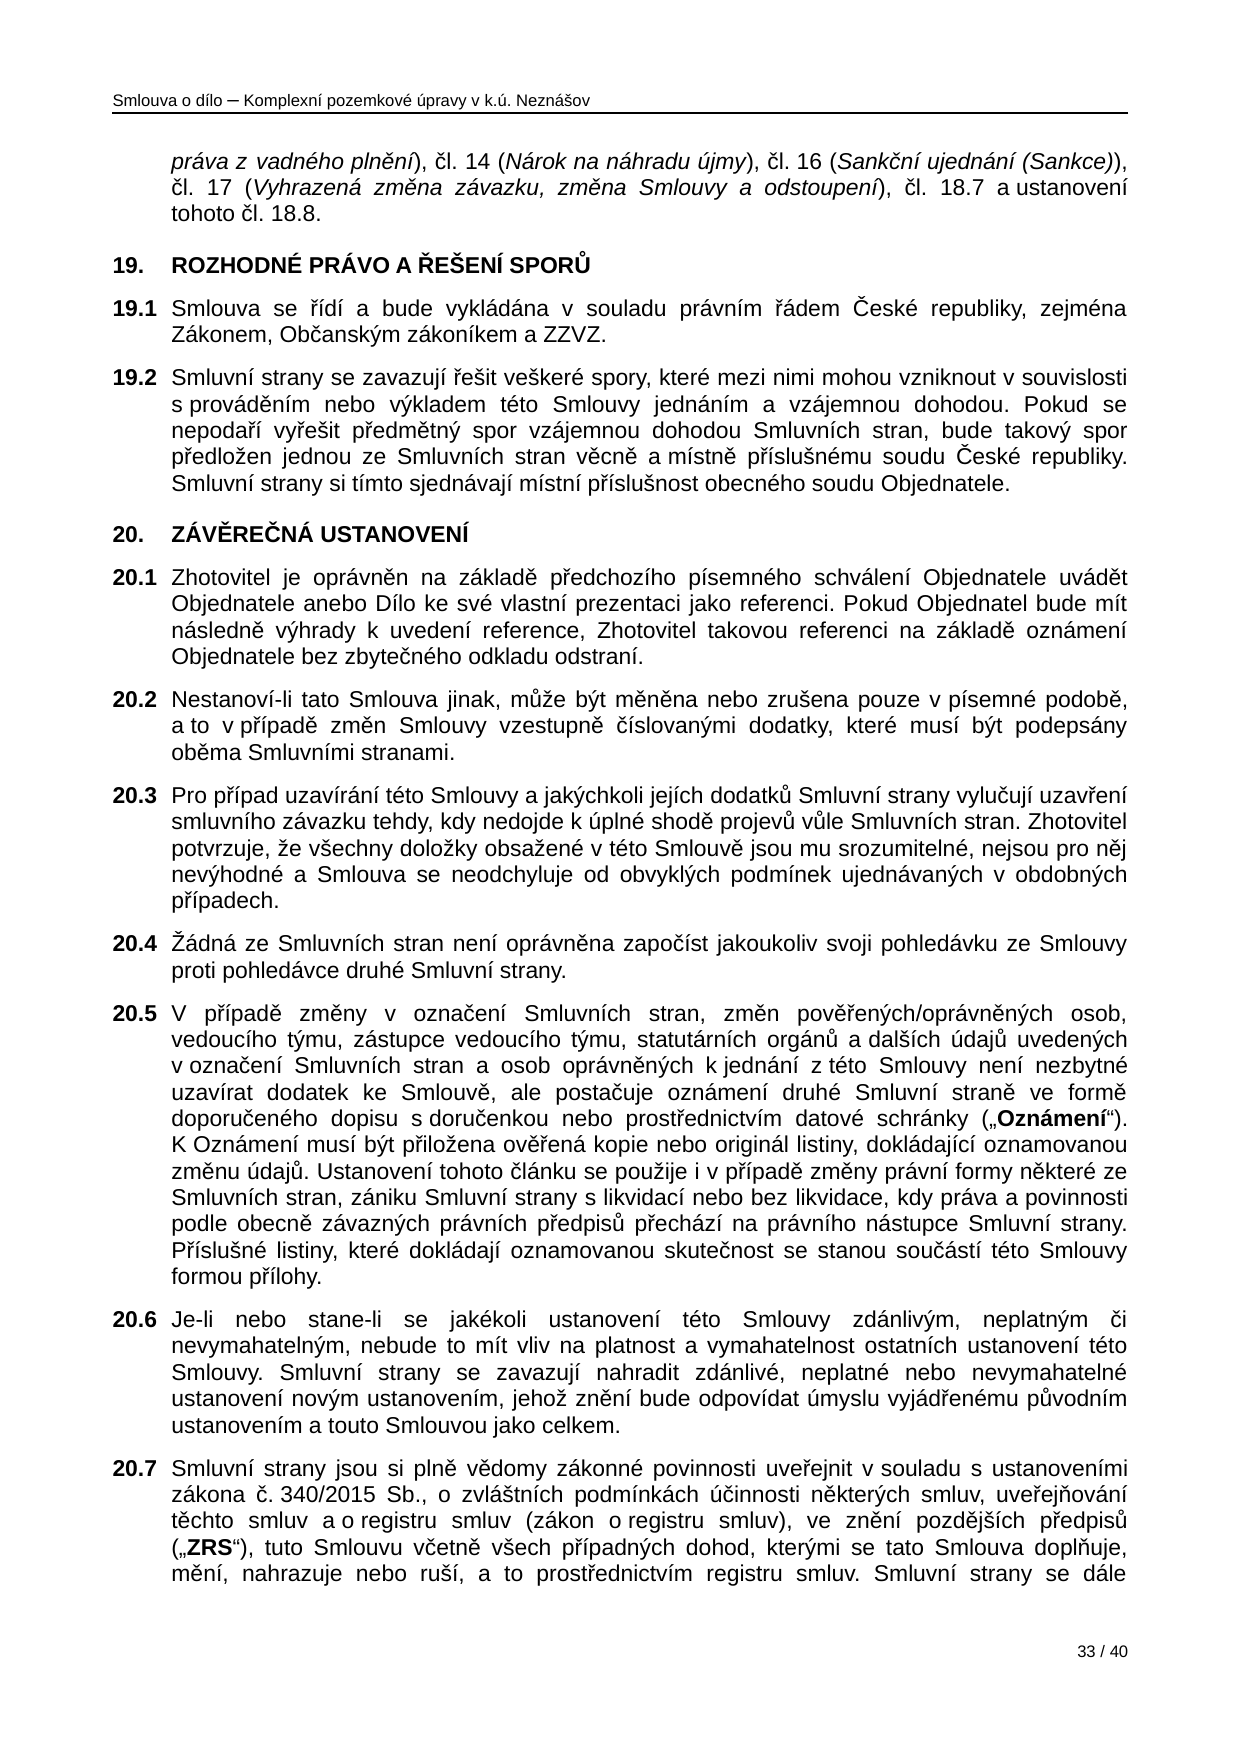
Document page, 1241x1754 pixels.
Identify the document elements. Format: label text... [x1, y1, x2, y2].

text Pro případ uzavírání této Smlouvy a jakýchkoli jejích dodatků Smluvní strany vylučují uzavření smluvního závazku tehdy, kdy nedojde k úplné shodě projevů vůle Smluvních stran. Zhotovitel potvrzuje, že všechny doložky obsažené v této Smlouvě jsou mu srozumitelné, nejsou pro něj nevýhodné a Smlouva se neodchyluje od obvyklých podmínek ujednávaných v obdobných případech. [112, 782, 1128, 913]
text V případě změny v označení Smluvních stran, změn pověřených/oprávněných osob, vedoucího týmu, zástupce vedoucího týmu, statutárních orgánů a dalších údajů uvedených v označení Smluvních stran a osob oprávněných k jednání z této Smlouvy není nezbytné uzavírat dodatek ke Smlouvě, ale postačuje oznámení druhé Smluvní straně ve formě doporučeného dopisu s doručenkou nebo prostřednictvím datové schránky („Oznámení“). K Oznámení musí být přiložena ověřená kopie nebo originál listiny, dokládající oznamovanou změnu údajů. Ustanovení tohoto článku se použije i v případě změny právní formy některé ze Smluvních stran, zániku Smluvní strany s likvidací nebo bez likvidace, kdy práva a povinnosti podle obecně závazných právních předpisů přechází na právního nástupce Smluvní strany. Příslušné listiny, které dokládají oznamovanou skutečnost se stanou součástí této Smlouvy formou přílohy. [112, 999, 1128, 1289]
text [112, 148, 1128, 227]
text Zhotovitel je oprávněn na základě předchozího písemného schválení Objednatele uvádět Objednatele anebo Dílo ke své vlastní prezentaci jako referenci. Pokud Objednatel bude mít následně výhrady k uvedení reference, Zhotovitel takovou referenci na základě oznámení Objednatele bez zbytečného odkladu odstraní. [112, 564, 1128, 669]
text Smlouva se řídí a bude vykládána v souladu právním řádem České republiky, zejména Zákonem, Občanským zákoníkem a ZZVZ. [112, 295, 1128, 347]
text Závěrečná ustanovení [112, 521, 1128, 547]
text Rozhodné právo a řešení sporů [112, 252, 1128, 278]
text Nestanoví-li tato Smlouva jinak, může být měněna nebo zrušena pouze v písemné podobě, a to v případě změn Smlouvy vzestupně číslovanými dodatky, které musí být podepsány oběma Smluvními stranami. [112, 686, 1128, 765]
text Je-li nebo stane-li se jakékoli ustanovení této Smlouvy zdánlivým, neplatným či nevymahatelným, nebude to mít vliv na platnost a vymahatelnost ostatních ustanovení této Smlouvy. Smluvní strany se zavazují nahradit zdánlivé, neplatné nebo nevymahatelné ustanovení novým ustanovením, jehož znění bude odpovídat úmyslu vyjádřenému původním ustanovením a touto Smlouvou jako celkem. [112, 1306, 1128, 1438]
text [112, 1454, 1128, 1586]
text Smluvní strany se zavazují řešit veškeré spory, které mezi nimi mohou vzniknout v souvislosti s prováděním nebo výkladem této Smlouvy jednáním a vzájemnou dohodou. Pokud se nepodaří vyřešit předmětný spor vzájemnou dohodou Smluvních stran, bude takový spor předložen jednou ze Smluvních stran věcně a místně příslušnému soudu České republiky. Smluvní strany si tímto sjednávají místní příslušnost obecného soudu Objednatele. [112, 364, 1128, 496]
text Žádná ze Smluvních stran není oprávněna započíst jakoukoliv svoji pohledávku ze Smlouvy proti pohledávce druhé Smluvní strany. [112, 930, 1128, 983]
